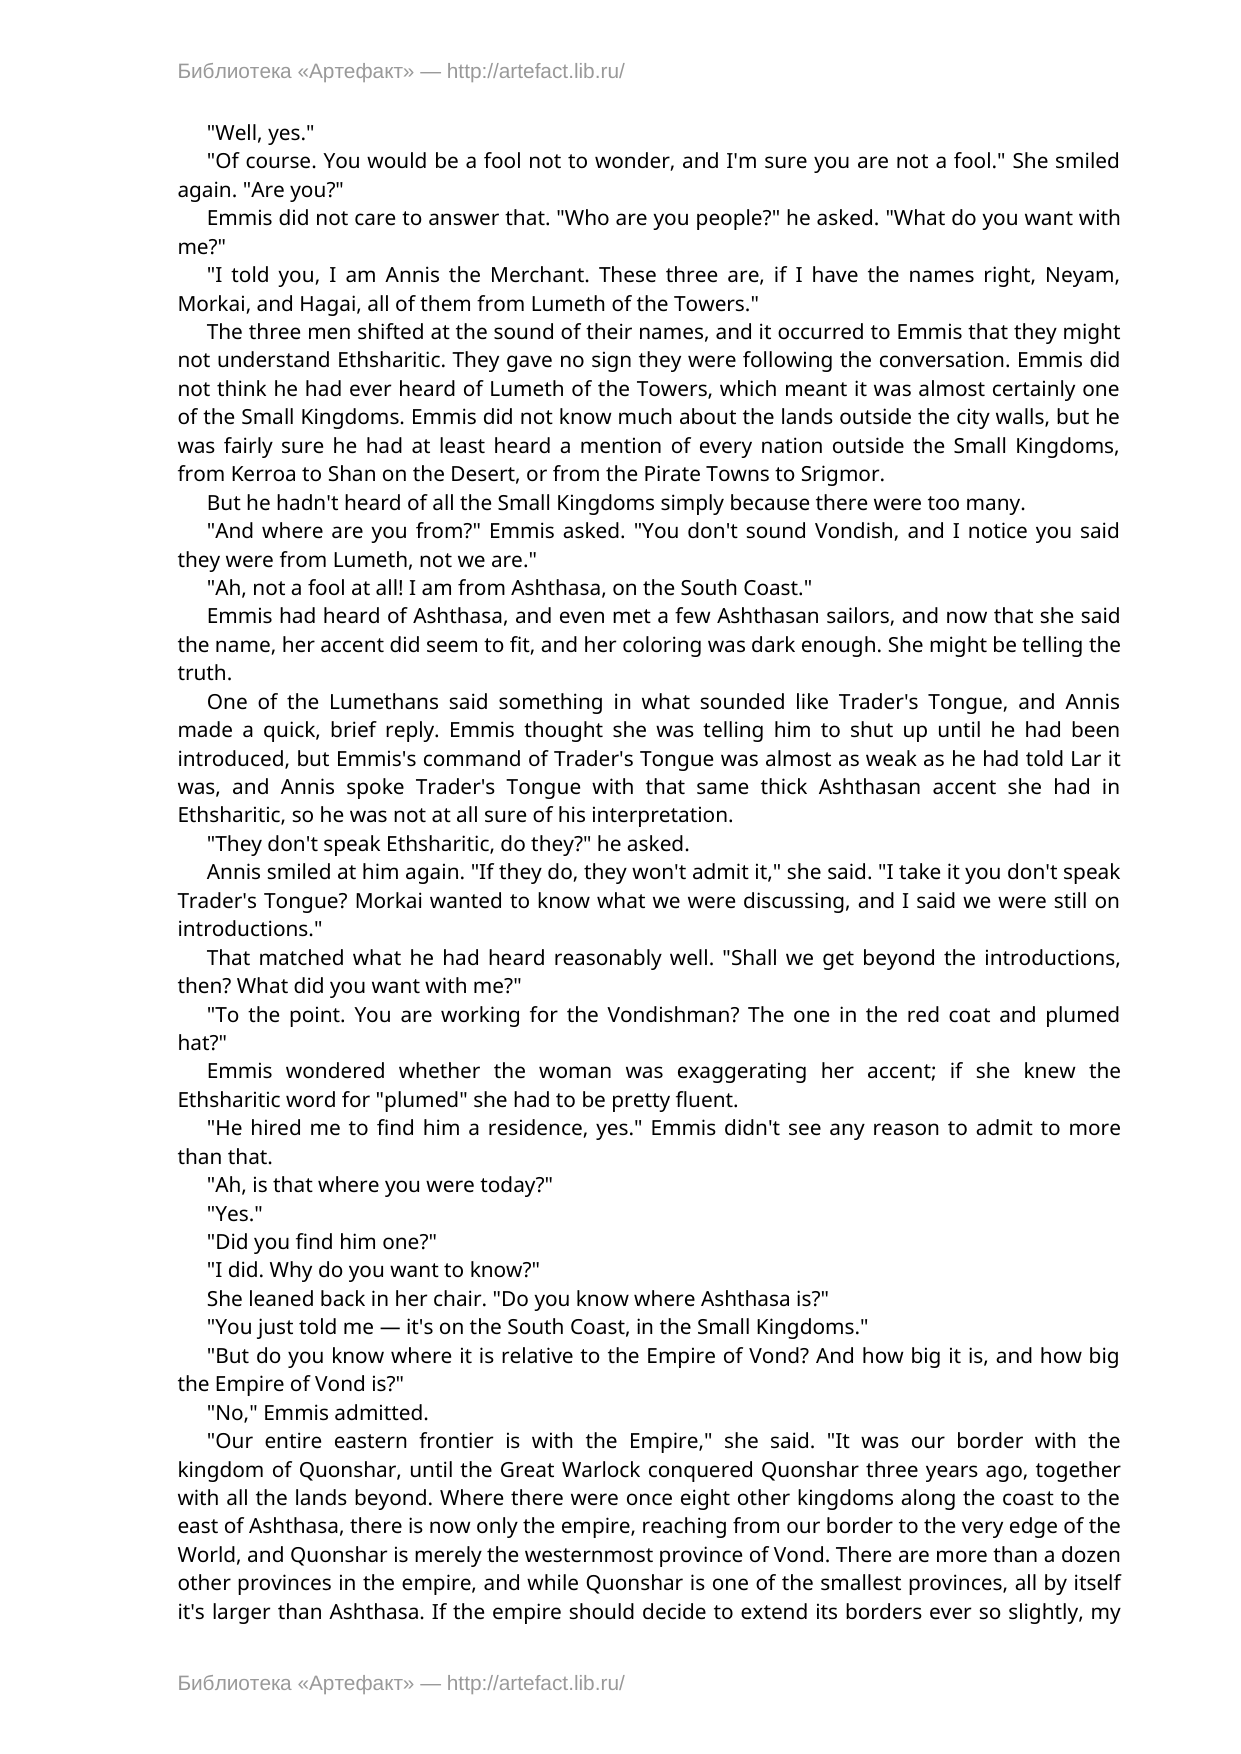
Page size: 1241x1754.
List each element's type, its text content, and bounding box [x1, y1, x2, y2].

text "Of course. You would be a fool not to wonder, and I'm sure you are not a fool." She smiled again. "Are you?" [177, 147, 1122, 203]
text "To the point. You are working for the Vondishman? The one in the red coat and plumed hat?" [177, 1000, 1122, 1057]
text She leaned back in her chair. "Do you know where Ashthasa is?" [177, 1284, 1122, 1312]
text "Ah, is that where you were today?" [177, 1170, 1122, 1199]
text The three men shifted at the sound of their names, and it occurred to Emmis that they might not understand Ethsharitic. They gave no sign they were following the conversation. Emmis did not think he had ever heard of Lumeth of the Towers, which meant it was almost certainly one of the Small Kingdoms. Emmis did not know much about the lands outside the city walls, but he was fairly sure he had at least heard a mention of every nation outside the Small Kingdoms, from Kerroa to Shan on the Desert, or from the Pirate Towns to Srigmor. [177, 317, 1122, 488]
text Emmis had heard of Ashthasa, and even met a few Ashthasan sailors, and now that she said the name, her accent did seem to fit, and her coloring was dark enough. She might be telling the truth. [177, 602, 1122, 687]
text "I did. Why do you want to know?" [177, 1256, 1122, 1284]
text "He hired me to find him a residence, yes." Emmis didn't see any reason to admit to more than that. [177, 1113, 1122, 1170]
text Emmis did not care to answer that. "Who are you people?" he asked. "What do you want with me?" [177, 203, 1122, 260]
text "Did you find him one?" [177, 1227, 1122, 1256]
text "Well, yes." [177, 118, 1122, 147]
text "But do you know where it is relative to the Empire of Vond? And how big it is, and how big the Empire of Vond is?" [177, 1341, 1122, 1398]
text But he hadn't heard of all the Small Kingdoms simply because there were too many. [177, 488, 1122, 516]
text "Ah, not a fool at all! I am from Ashthasa, on the South Coast." [177, 573, 1122, 602]
text "I told you, I am Annis the Merchant. These three are, if I have the names right, Neyam, Morkai, and Hagai, all of them from Lumeth of the Towers." [177, 260, 1122, 317]
text "You just told me — it's on the South Coast, in the Small Kingdoms." [177, 1312, 1122, 1341]
text "And where are you from?" Emmis asked. "You don't sound Vondish, and I notice you said they were from Lumeth, not we are." [177, 516, 1122, 573]
text "They don't speak Ethsharitic, do they?" he asked. [177, 829, 1122, 857]
text "Yes." [177, 1199, 1122, 1227]
text Annis smiled at him again. "If they do, they won't admit it," she said. "I take it you don't speak Trader's Tongue? Morkai wanted to know what we were discussing, and I said we were still on introductions." [177, 857, 1122, 943]
text That matched what he had heard reasonably well. "Shall we get beyond the introductions, then? What did you want with me?" [177, 943, 1122, 1000]
text Emmis wondered whether the woman was exaggerating her accent; if she knew the Ethsharitic word for "plumed" she had to be pretty fluent. [177, 1057, 1122, 1113]
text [177, 1426, 1122, 1625]
text "No," Emmis admitted. [177, 1398, 1122, 1426]
text One of the Lumethans said something in what sounded like Trader's Tongue, and Annis made a quick, brief reply. Emmis thought she was telling him to shut up until he had been introduced, but Emmis's command of Trader's Tongue was almost as weak as he had told Lar it was, and Annis spoke Trader's Tongue with that same thick Ashthasan accent she had in Ethsharitic, so he was not at all sure of his interpretation. [177, 687, 1122, 829]
